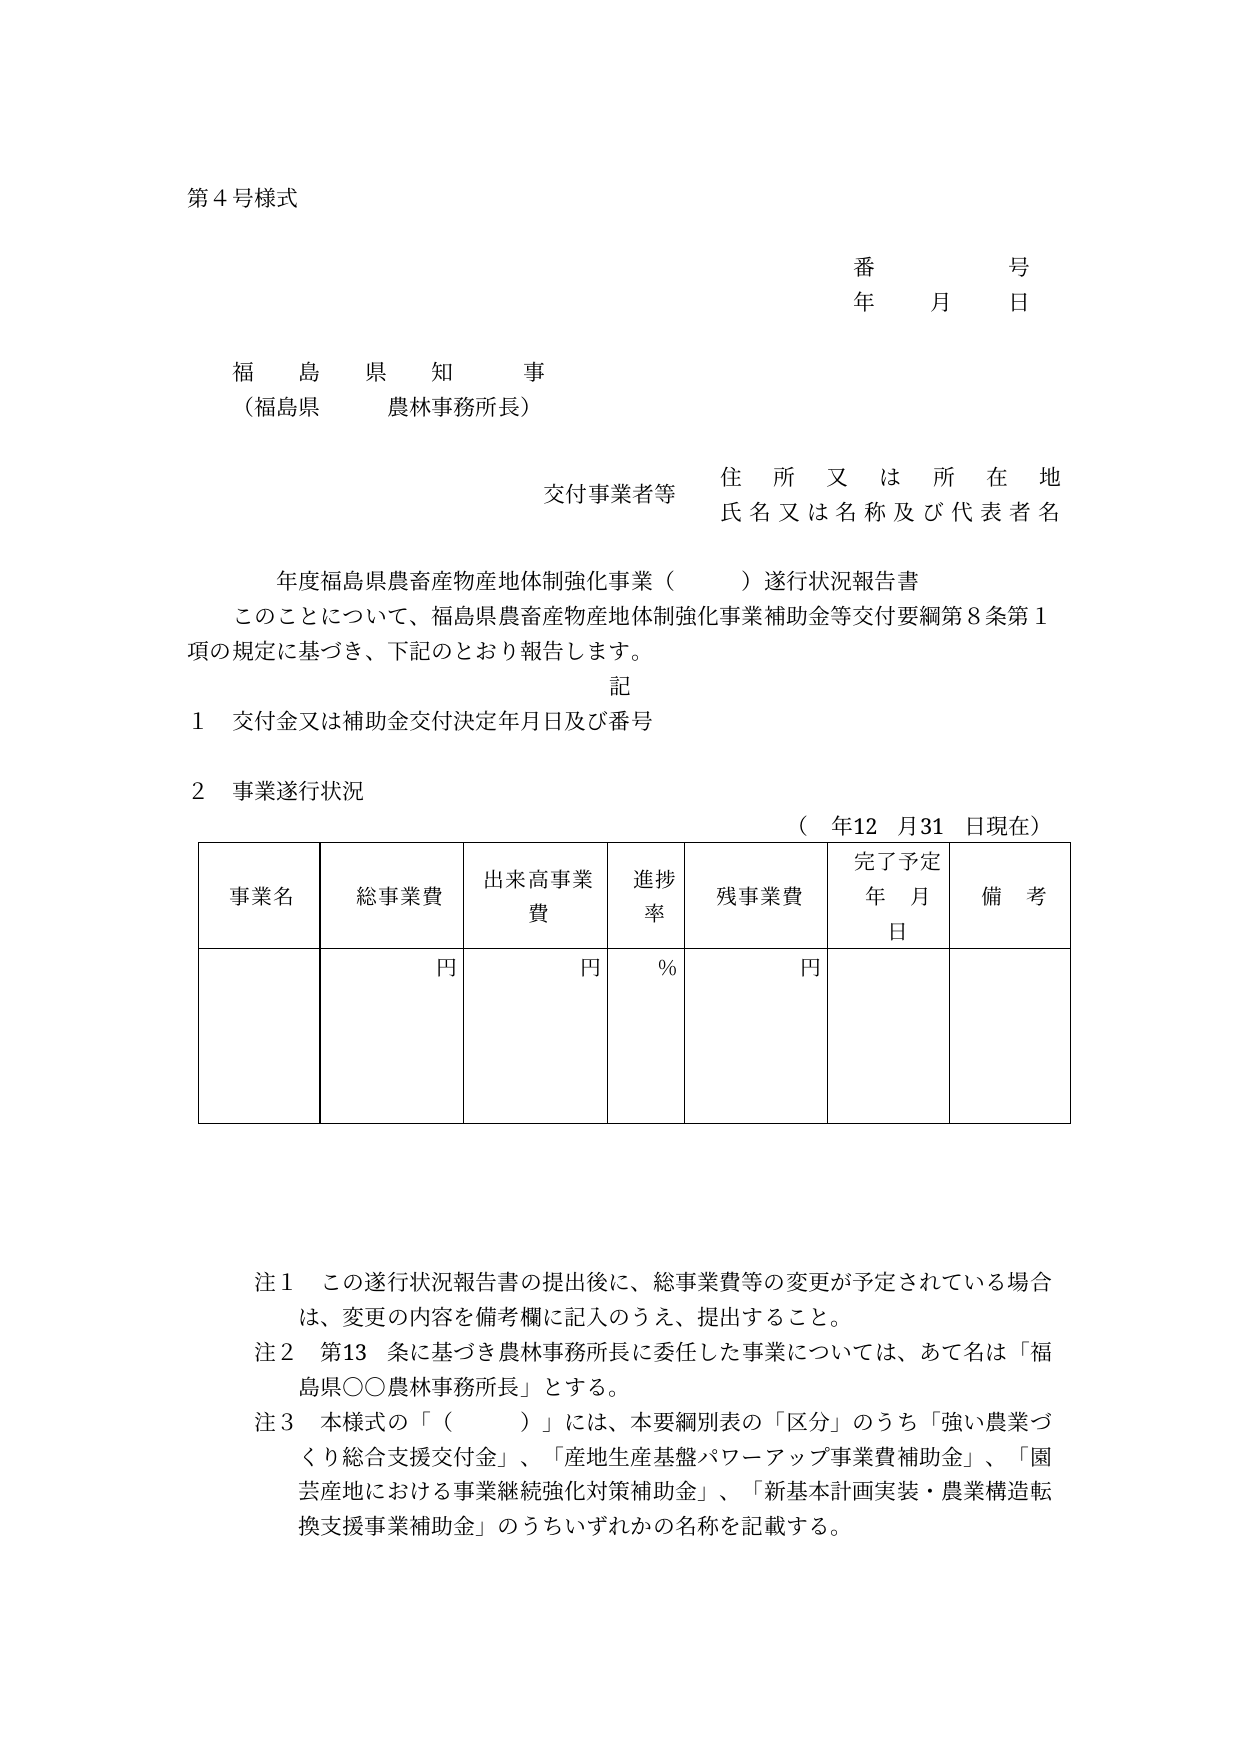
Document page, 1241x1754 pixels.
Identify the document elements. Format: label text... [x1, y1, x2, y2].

text このことについて、福島県農畜産物産地体制強化事業補助金等交付要綱第８条第１項の規定に基づき、下記のとおり報告します。 [187, 598, 1053, 668]
table_cell ％ [608, 949, 684, 984]
text 記 [187, 668, 1053, 702]
table_header 進捗率 [608, 843, 684, 948]
table_header 事業名 [199, 843, 319, 948]
table_header 残事業費 [685, 843, 827, 948]
text １ 交付金又は補助金交付決定年月日及び番号 [187, 702, 1053, 737]
table_cell [321, 984, 463, 1123]
text 番 号 [850, 249, 1030, 284]
table_cell [685, 984, 827, 1123]
table_cell 円 [685, 949, 827, 984]
table_header 住所又は所在地 [689, 458, 1073, 493]
text （ 年12月31日現在） [187, 807, 1053, 842]
table_cell [828, 949, 949, 1123]
table_header 交付事業者等 [527, 458, 689, 528]
text 年度福島県農畜産物産地体制強化事業（ ）遂行状況報告書 [254, 563, 986, 598]
table_cell [608, 984, 684, 1123]
text 年 月 日 [850, 284, 1030, 319]
table_cell [464, 984, 607, 1123]
table_header 完了予定 年 月 日 [828, 843, 949, 948]
table_cell [950, 949, 1070, 1123]
table_header 総事業費 [321, 843, 463, 948]
table_cell [199, 949, 319, 1123]
table_cell 円 [321, 949, 463, 984]
table_cell 円 [464, 949, 607, 984]
text （福島県 農林事務所長） [210, 388, 1053, 423]
text ２ 事業遂行状況 [187, 772, 1053, 807]
text 福島県知事 [210, 353, 1053, 388]
text 第４号様式 [187, 179, 1053, 214]
text 注３ 本様式の「（ ）」には、本要綱別表の「区分」のうち「強い農業づくり総合支援交付金」、「産地生産基盤パワーアップ事業費補助金」、「園芸産地における事業継続強化対策補助金」、「新基本計画実装・農業構造転換支援事業補助金」のうちいずれかの名称を記載する。 [232, 1403, 1053, 1543]
text 注１ この遂行状況報告書の提出後に、総事業費等の変更が予定されている場合は、変更の内容を備考欄に記入のうえ、提出すること。 [232, 1263, 1053, 1333]
table_header 出来高事業費 [464, 843, 607, 948]
table_header 備 考 [950, 843, 1070, 948]
table_cell 氏名又は名称及び代表者名 [689, 493, 1073, 528]
text 注２ 第13条に基づき農林事務所長に委任した事業については、あて名は「福島県○○農林事務所長」とする。 [232, 1333, 1053, 1403]
